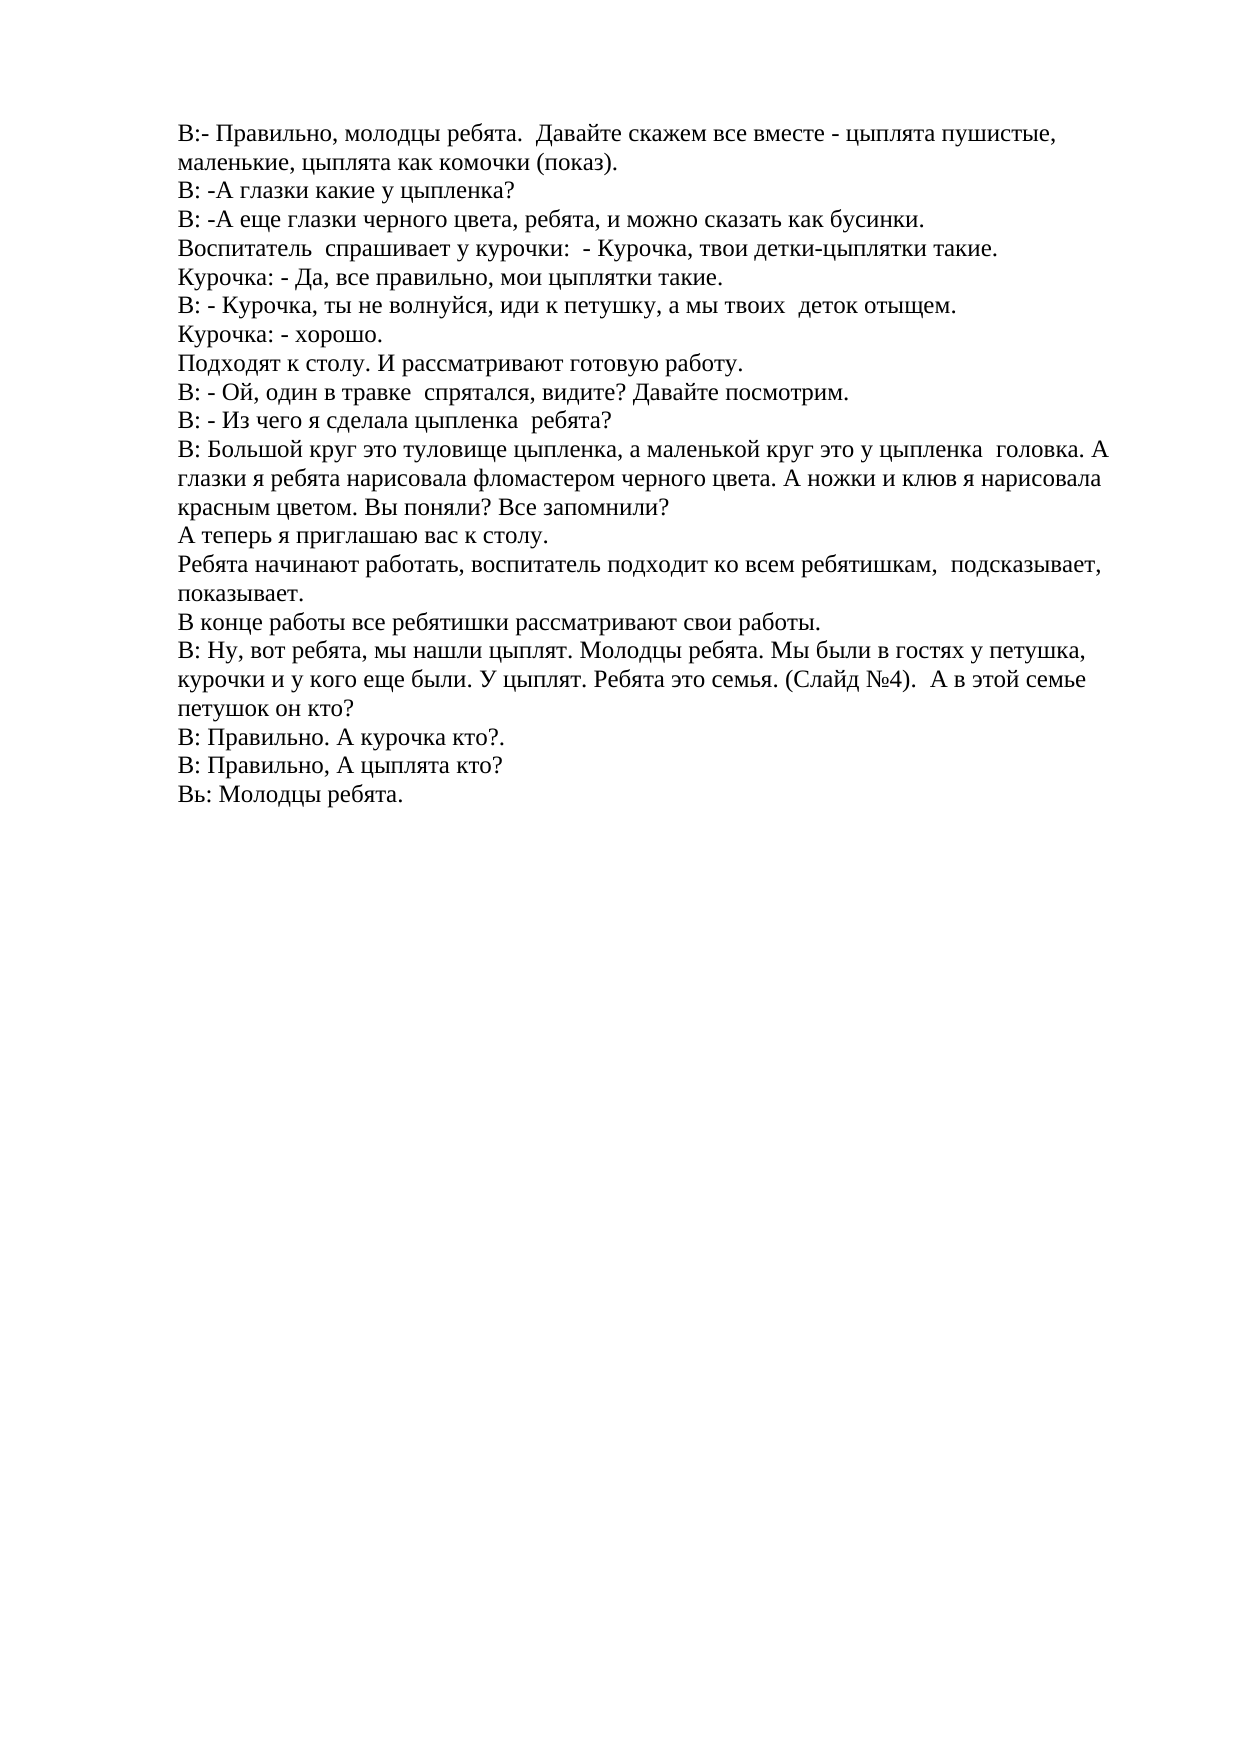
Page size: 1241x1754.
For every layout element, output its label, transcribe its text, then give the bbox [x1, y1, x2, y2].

text А теперь я приглашаю вас к столу. [177, 521, 1152, 549]
text В: -А еще глазки черного цвета, ребята, и можно сказать как бусинки. [177, 204, 1152, 233]
text В: - Из чего я сделала цыпленка ребята? [177, 406, 1152, 434]
text Подходят к столу. И рассматривают готовую работу. [177, 348, 1152, 377]
text Ребята начинают работать, воспитатель подходит ко всем ребятишкам, подсказывает, показывает. [177, 549, 1152, 607]
text Вь: Молодцы ребята. [177, 779, 1152, 808]
text В: Правильно, А цыплята кто? [177, 751, 1152, 779]
text В конце работы все ребятишки рассматривают свои работы. [177, 607, 1152, 636]
text В: -А глазки какие у цыпленка? [177, 176, 1152, 204]
text В: - Ой, один в травке спрятался, видите? Давайте посмотрим. [177, 377, 1152, 406]
text Курочка: - хорошо. [177, 319, 1152, 348]
text Воспитатель спрашивает у курочки: - Курочка, твои детки-цыплятки такие. [177, 233, 1152, 262]
text В: - Курочка, ты не волнуйся, иди к петушку, а мы твоих деток отыщем. [177, 291, 1152, 319]
text В: Большой круг это туловище цыпленка, а маленькой круг это у цыпленка головка. А глазки я ребята нарисовала фломастером черного цвета. А ножки и клюв я нарисовала красным цветом. Вы поняли? Все запомнили? [177, 434, 1152, 521]
text В:- Правильно, молодцы ребята. Давайте скажем все вместе - цыплята пушистые, маленькие, цыплята как комочки (показ). [177, 118, 1152, 176]
text Курочка: - Да, все правильно, мои цыплятки такие. [177, 262, 1152, 291]
text В: Ну, вот ребята, мы нашли цыплят. Молодцы ребята. Мы были в гостях у петушка, курочки и у кого еще были. У цыплят. Ребята это семья. (Слайд №4). А в этой семье петушок он кто? [177, 636, 1152, 722]
text В: Правильно. А курочка кто?. [177, 722, 1152, 751]
